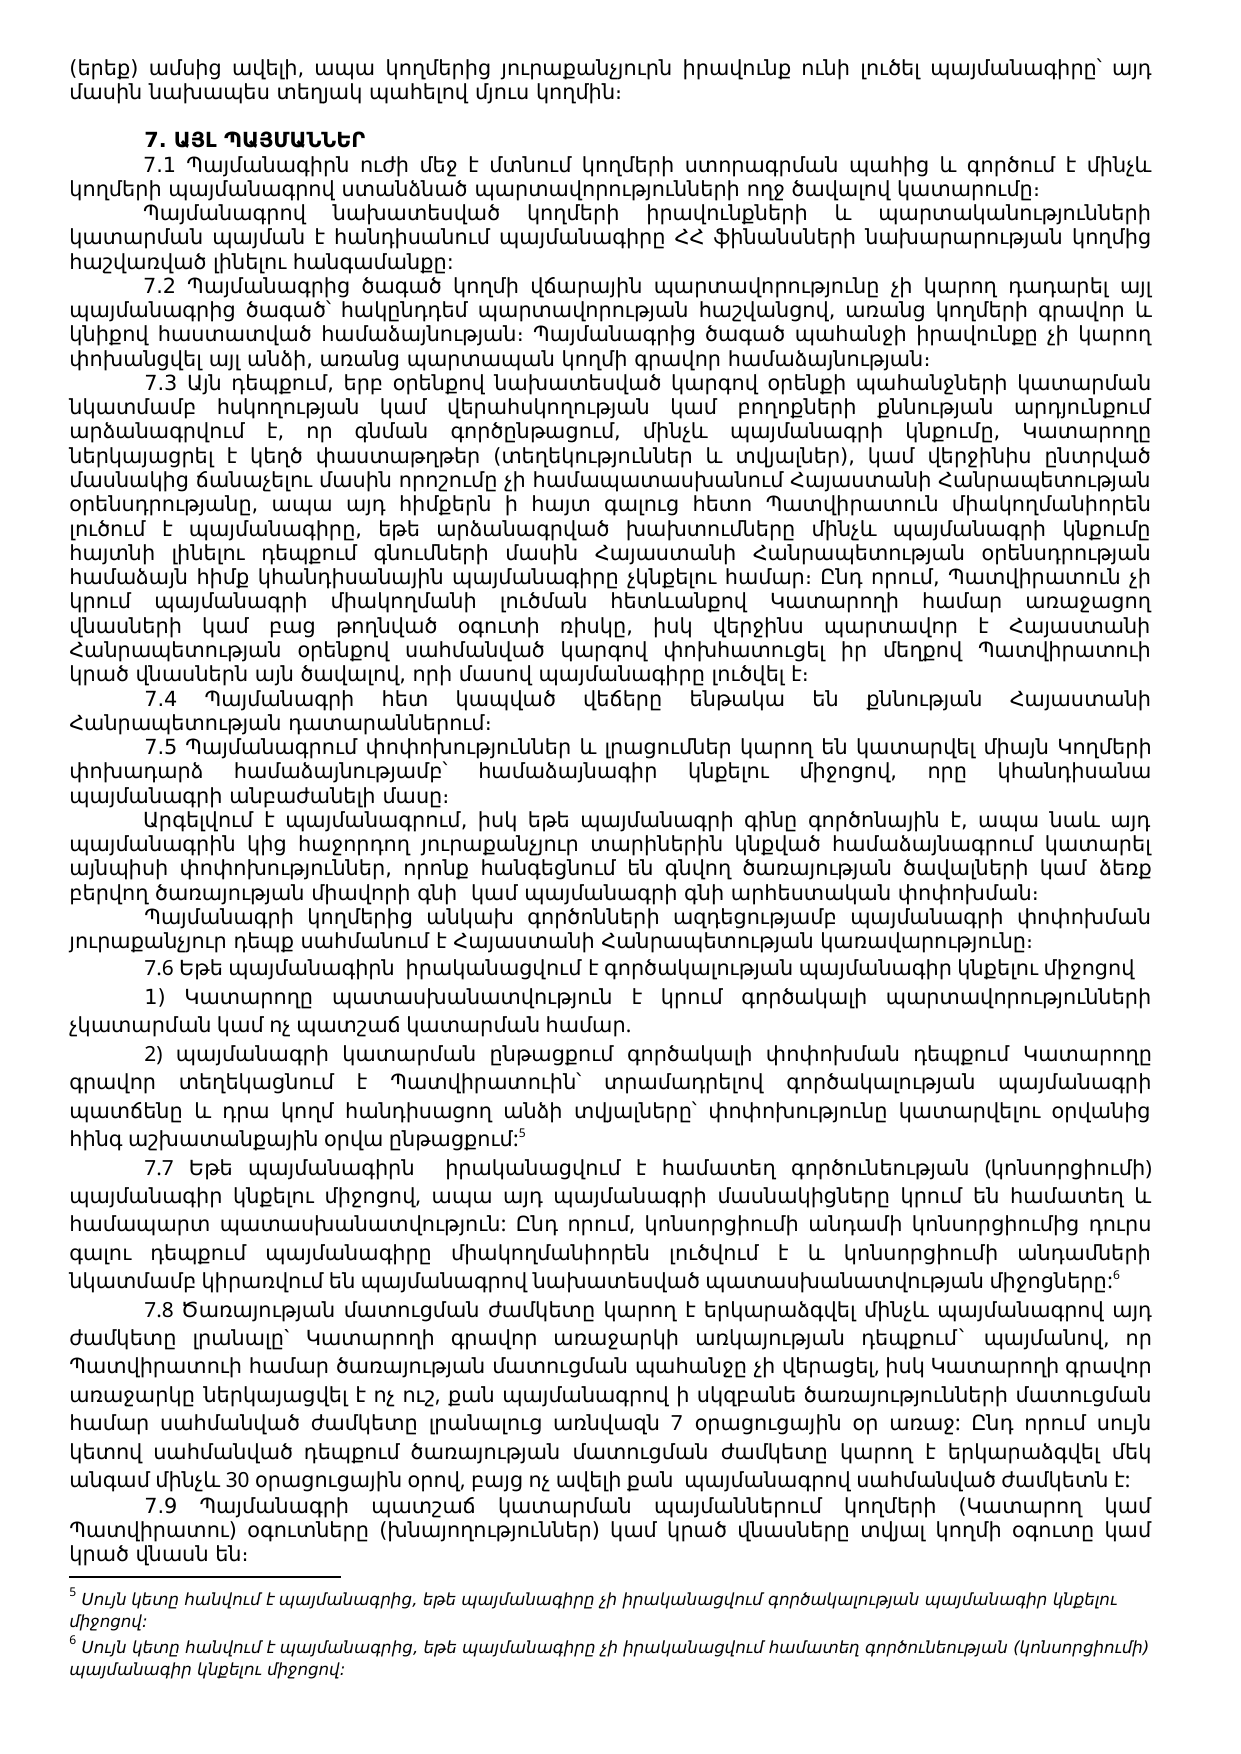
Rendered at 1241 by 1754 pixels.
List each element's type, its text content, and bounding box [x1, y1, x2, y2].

text 7. ԱՅԼ ՊԱՅՄԱՆՆԵՐ [69, 128, 1152, 153]
text 7.2 Պայմանագրից ծագած կողմի վճարային պարտավորությունը չի կարող դադարել այլ պայմանագրից ծագած՝ հակընդդեմ պարտավորության հաշվանցով, առանց կողմերի գրավոր և կնիքով հաստատված համաձայնության։ Պայմանագրից ծագած պահանջի իրավունքը չի կարող փոխանցվել այլ անձի, առանց պարտապան կողմի գրավոր համաձայնության։ [69, 274, 1152, 371]
text 7.7 Եթե պայմանագիրն իրականացվում է համատեղ գործունեության (կոնսորցիումի) պայմանագիր կնքելու միջոցով, ապա այդ պայմանագրի մասնակիցները կրում են համատեղ և համապարտ պատասխանատվություն: Ընդ որում, կոնսորցիումի անդամի կոնսորցիումից դուրս գալու դեպքում պայմանագիրը միակողմանիորեն լուծվում է և կոնսորցիումի անդամների նկատմամբ կիրառվում են պայմանագրով նախատեսված պատասխանատվության միջոցները: [69, 1153, 1152, 1295]
text 7.4 Պայմանագրի հետ կապված վեճերը ենթակա են քննության Հայաստանի Հանրապետության դատարաններում։ [69, 687, 1152, 735]
text Պայմանագրի կողմերից անկախ գործոնների ազդեցությամբ պայմանագրի փոփոխման յուրաքանչյուր դեպք սահմանում է Հայաստանի Հանրապետության կառավարությունը։ [69, 905, 1152, 953]
text Արգելվում է պայմանագրում, իսկ եթե պայմանագրի գինը գործոնային է, ապա նաև այդ պայմանագրին կից հաջորդող յուրաքանչյուր տարիներին կնքված համաձայնագրում կատարել այնպիսի փոփոխություններ, որոնք հանգեցնում են գնվող ծառայության ծավալների կամ ձեռք բերվող ծառայության միավորի գնի կամ պայմանագրի գնի արհեստական փոփոխման։ [69, 808, 1152, 905]
text Պայմանագրով նախատեսված կողմերի իրավունքների և պարտականությունների կատարման պայման է հանդիսանում պայմանագիրը ՀՀ ֆինանսների նախարարության կողմից հաշվառված լինելու հանգամանքը: [69, 201, 1152, 274]
text 7.9 Պայմանագրի պատշաճ կատարման պայմաններում կողմերի (Կատարող կամ Պատվիրատու) օգուտները (խնայողություններ) կամ կրած վնասները տվյալ կողմի օգուտը կամ կրած վնասն են։ [69, 1494, 1152, 1567]
text 7.5 Պայմանագրում փոփոխություններ և լրացումներ կարող են կատարվել միայն Կողմերի փոխադարձ համաձայնությամբ՝ համաձայնագիր կնքելու միջոցով, որը կհանդիսանա պայմանագրի անբաժանելի մասը։ [69, 735, 1152, 808]
text 7.8 Ծառայության մատուցման ժամկետը կարող է երկարաձգվել մինչև պայմանագրով այդ ժամկետը լրանալը` Կատարողի գրավոր առաջարկի առկայության դեպքում` պայմանով, որ Պատվիրատուի համար ծառայության մատուցման պահանջը չի վերացել, իսկ Կատարողի գրավոր առաջարկը ներկայացվել է ոչ ուշ, քան պայմանագրով ի սկզբանե ծառայությունների մատուցման համար սահմանված ժամկետը լրանալուց առնվազն 7 օրացուցային օր առաջ: Ընդ որում սույն կետով սահմանված դեպքում ծառայության մատուցման ժամկետը կարող է երկարաձգվել մեկ անգամ մինչև 30 օրացուցային օրով, բայց ոչ ավելի քան պայմանագրով սահմանված ժամկետն է: [69, 1295, 1152, 1494]
text 2) պայմանագրի կատարման ընթացքում գործակալի փոփոխման դեպքում Կատարողը գրավոր տեղեկացնում է Պատվիրատուին՝ տրամադրելով գործակալության պայմանագրի պատճենը և դրա կողմ հանդիսացող անձի տվյալները՝ փոփոխությունը կատարվելու օրվանից հինգ աշխատանքային օրվա ընթացքում: [69, 1039, 1152, 1153]
text 7.3 Այն դեպքում, երբ օրենքով նախատեսված կարգով օրենքի պահանջների կատարման նկատմամբ հսկողության կամ վերահսկողության կամ բողոքների քննության արդյունքում արձանագրվում է, որ գնման գործընթացում, մինչև պայմանագրի կնքումը, Կատարողը ներկայացրել է կեղծ փաստաթղթեր (տեղեկություններ և տվյալներ), կամ վերջինիս ընտրված մասնակից ճանաչելու մասին որոշումը չի համապատասխանում Հայաստանի Հանրապետության օրենսդրությանը, ապա այդ հիմքերն ի հայտ գալուց հետո Պատվիրատուն միակողմանիորեն լուծում է պայմանագիրը, եթե արձանագրված խախտումները մինչև պայմանագրի կնքումը հայտնի լինելու դեպքում գնումների մասին Հայաստանի Հանրապետության օրենսդրության համաձայն հիմք կհանդիսանային պայմանագիրը չկնքելու համար։ Ընդ որում, Պատվիրատուն չի կրում պայմանագրի միակողմանի լուծման հետևանքով Կատարողի համար առաջացող վնասների կամ բաց թողնված օգուտի ռիսկը, իսկ վերջինս պարտավոր է Հայաստանի Հանրապետության օրենքով սահմանված կարգով փոխհատուցել իր մեղքով Պատվիրատուի կրած վնասներն այն ծավալով, որի մասով պայմանագիրը լուծվել է։ [69, 371, 1152, 687]
text 1) Կատարողը պատասխանատվություն է կրում գործակալի պարտավորությունների չկատարման կամ ոչ պատշաճ կատարման համար. [69, 982, 1152, 1039]
text 7.6 Եթե պայմանագիրն իրականացվում է գործակալության պայմանագիր կնքելու միջոցով [69, 953, 1152, 982]
text 7.1 Պայմանագիրն ուժի մեջ է մտնում կողմերի ստորագրման պահից և գործում է մինչև կողմերի պայմանագրով ստանձնած պարտավորությունների ողջ ծավալով կատարումը։ [69, 153, 1152, 201]
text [69, 56, 1152, 104]
